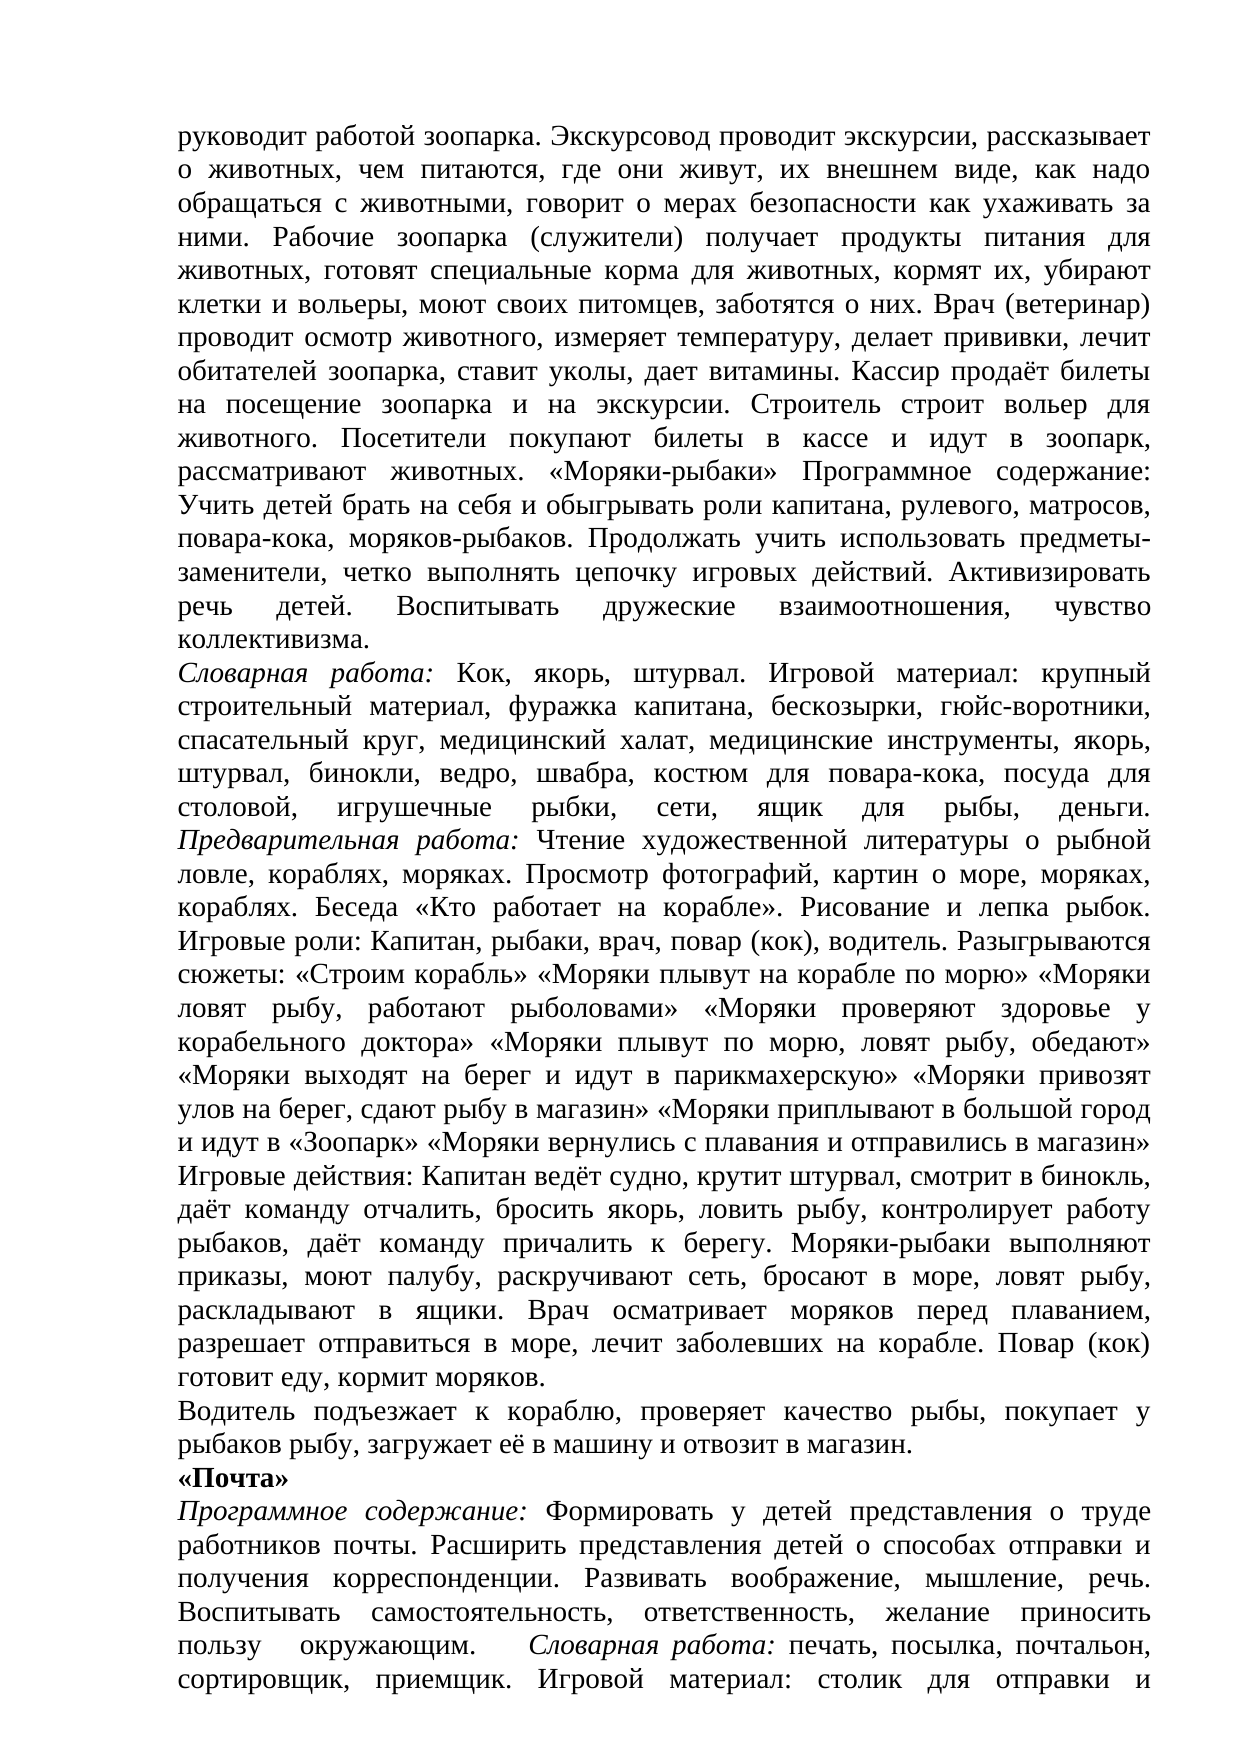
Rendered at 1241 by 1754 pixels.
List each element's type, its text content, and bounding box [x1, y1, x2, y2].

text «Почта» [177, 1460, 1152, 1493]
text Водитель подъезжает к кораблю, проверяет качество рыбы, покупает у рыбаков рыбу, загружает её в машину и отвозит в магазин. [177, 1393, 1152, 1460]
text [177, 118, 1152, 655]
text Словарная работа: Кок, якорь, штурвал. Игровой материал: крупный строительный материал, фуражка капитана, бескозырки, гюйс-воротники, спасательный круг, медицинский халат, медицинские инструменты, якорь, штурвал, бинокли, ведро, швабра, костюм для повара-кока, посуда для столовой, игрушечные рыбки, сети, ящик для рыбы, деньги. Предварительная работа: Чтение художественной литературы о рыбной ловле, кораблях, моряках. Просмотр фотографий, картин о море, моряках, кораблях. Беседа «Кто работает на корабле». Рисование и лепка рыбок. Игровые роли: Капитан, рыбаки, врач, повар (кок), водитель. Разыгрываются сюжеты: «Строим корабль» «Моряки плывут на корабле по морю» «Моряки ловят рыбу, работают рыболовами» «Моряки проверяют здоровье у корабельного доктора» «Моряки плывут по морю, ловят рыбу, обедают» «Моряки выходят на берег и идут в парикмахерскую» «Моряки привозят улов на берег, сдают рыбу в магазин» «Моряки приплывают в большой город и идут в «Зоопарк» «Моряки вернулись с плавания и отправились в магазин» Игровые действия: Капитан ведёт судно, крутит штурвал, смотрит в бинокль, даёт команду отчалить, бросить якорь, ловить рыбу, контролирует работу рыбаков, даёт команду причалить к берегу. Моряки-рыбаки выполняют приказы, моют палубу, раскручивают сеть, бросают в море, ловят рыбу, раскладывают в ящики. Врач осматривает моряков перед плаванием, разрешает отправиться в море, лечит заболевших на корабле. Повар (кок) готовит еду, кормит моряков. [177, 655, 1152, 1393]
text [177, 1493, 1152, 1694]
